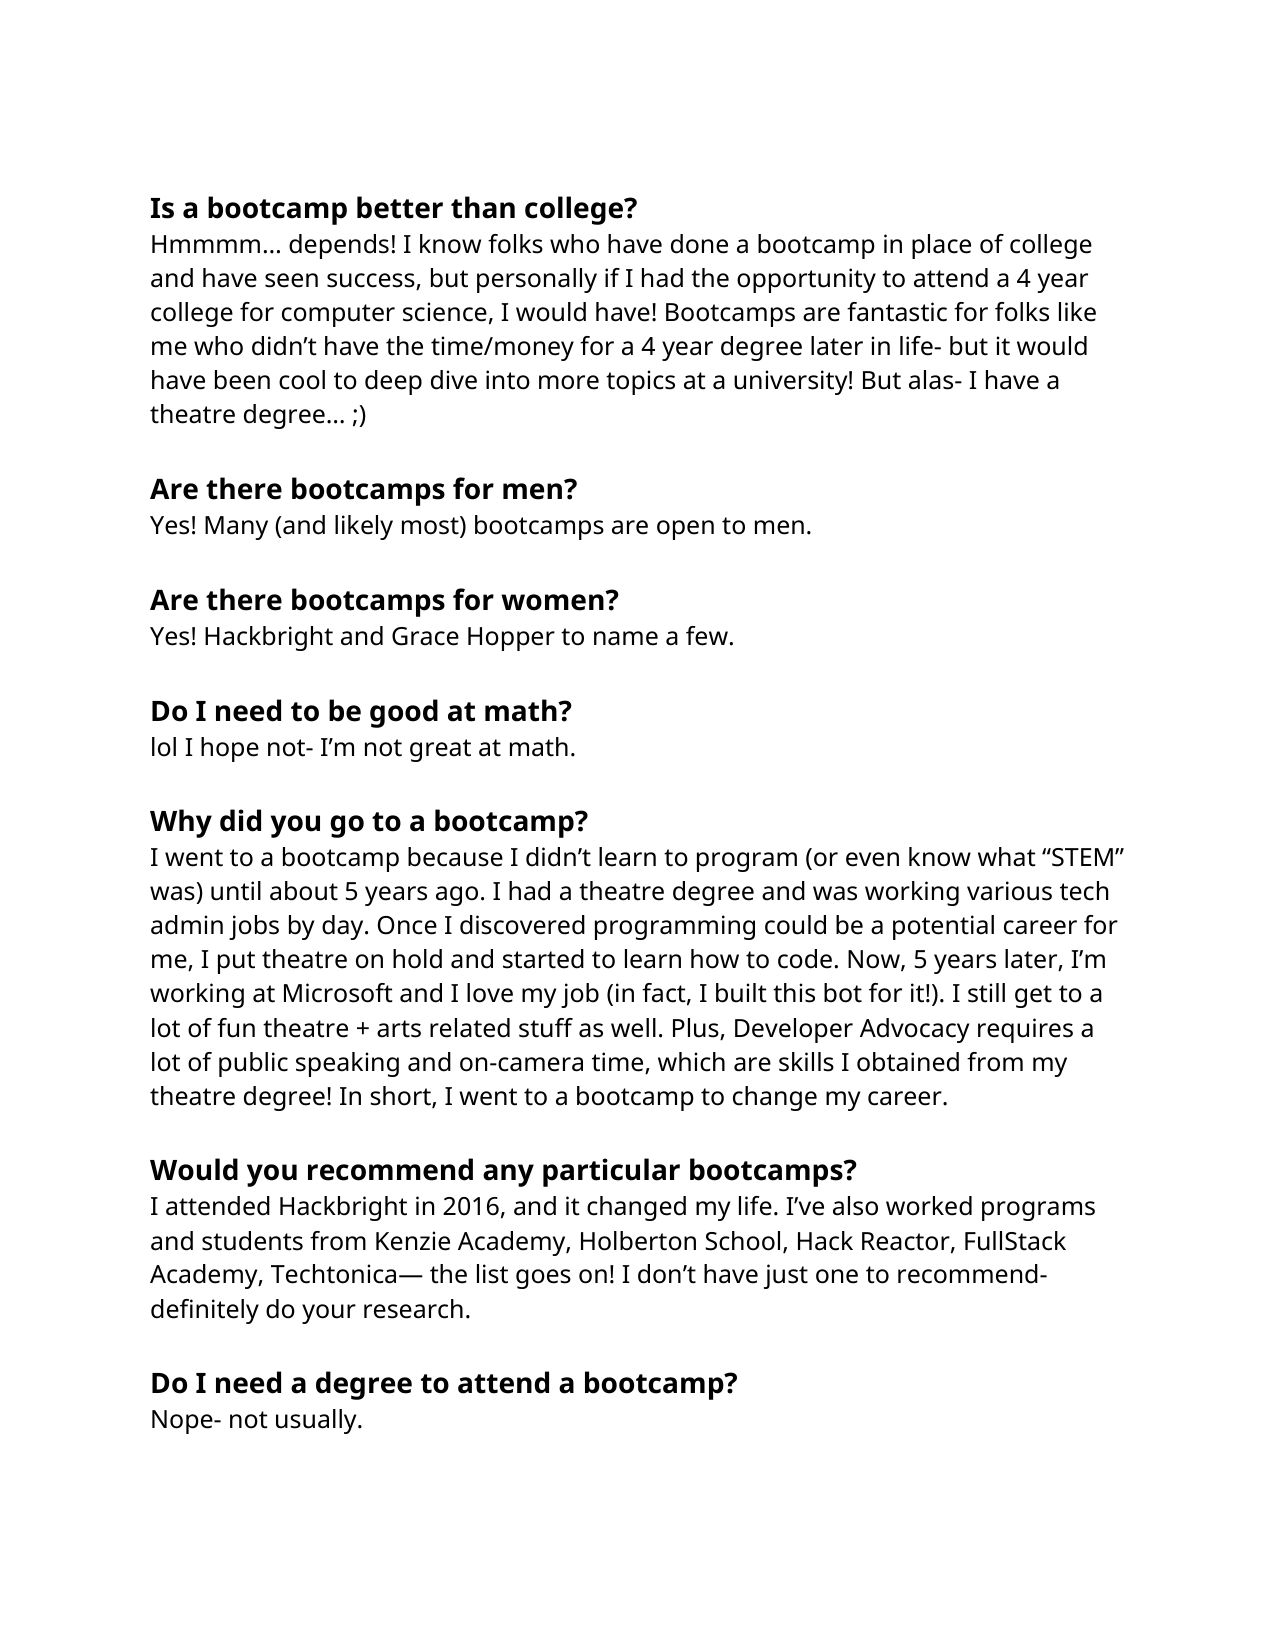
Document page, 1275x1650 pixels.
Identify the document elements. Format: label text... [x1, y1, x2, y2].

text lol I hope not- I’m not great at math. [150, 729, 1125, 763]
text I went to a bootcamp because I didn’t learn to program (or even know what “STEM” was) until about 5 years ago. I had a theatre degree and was working various tech admin jobs by day. Once I discovered programming could be a potential career for me, I put theatre on hold and started to learn how to code. Now, 5 years later, I’m working at Microsoft and I love my job (in fact, I built this bot for it!). I still get to a lot of fun theatre + arts related stuff as well. Plus, Developer Advocacy requires a lot of public speaking and on-camera time, which are skills I obtained from my theatre degree! In short, I went to a bootcamp to change my career. [150, 840, 1125, 1112]
text Are there bootcamps for women? [150, 580, 1125, 618]
text Yes! Many (and likely most) bootcamps are open to men. [150, 508, 1125, 542]
text Do I need to be good at math? [150, 691, 1125, 729]
text Would you recommend any particular bootcamps? [150, 1151, 1125, 1189]
text Are there bootcamps for men? [150, 469, 1125, 508]
text Yes! Hackbright and Grace Hopper to name a few. [150, 618, 1125, 652]
text Hmmmm… depends! I know folks who have done a bootcamp in place of college and have seen success, but personally if I had the opportunity to attend a 4 year college for computer science, I would have! Bootcamps are fantastic for folks like me who didn’t have the time/money for a 4 year degree later in life- but it would have been cool to deep dive into more topics at a university! But alas- I have a theatre degree… ;) [150, 227, 1125, 431]
text Do I need a degree to attend a bootcamp? [150, 1364, 1125, 1402]
text Is a bootcamp better than college? [150, 188, 1125, 227]
text Nope- not usually. [150, 1402, 1125, 1436]
text Why did you go to a bootcamp? [150, 802, 1125, 840]
